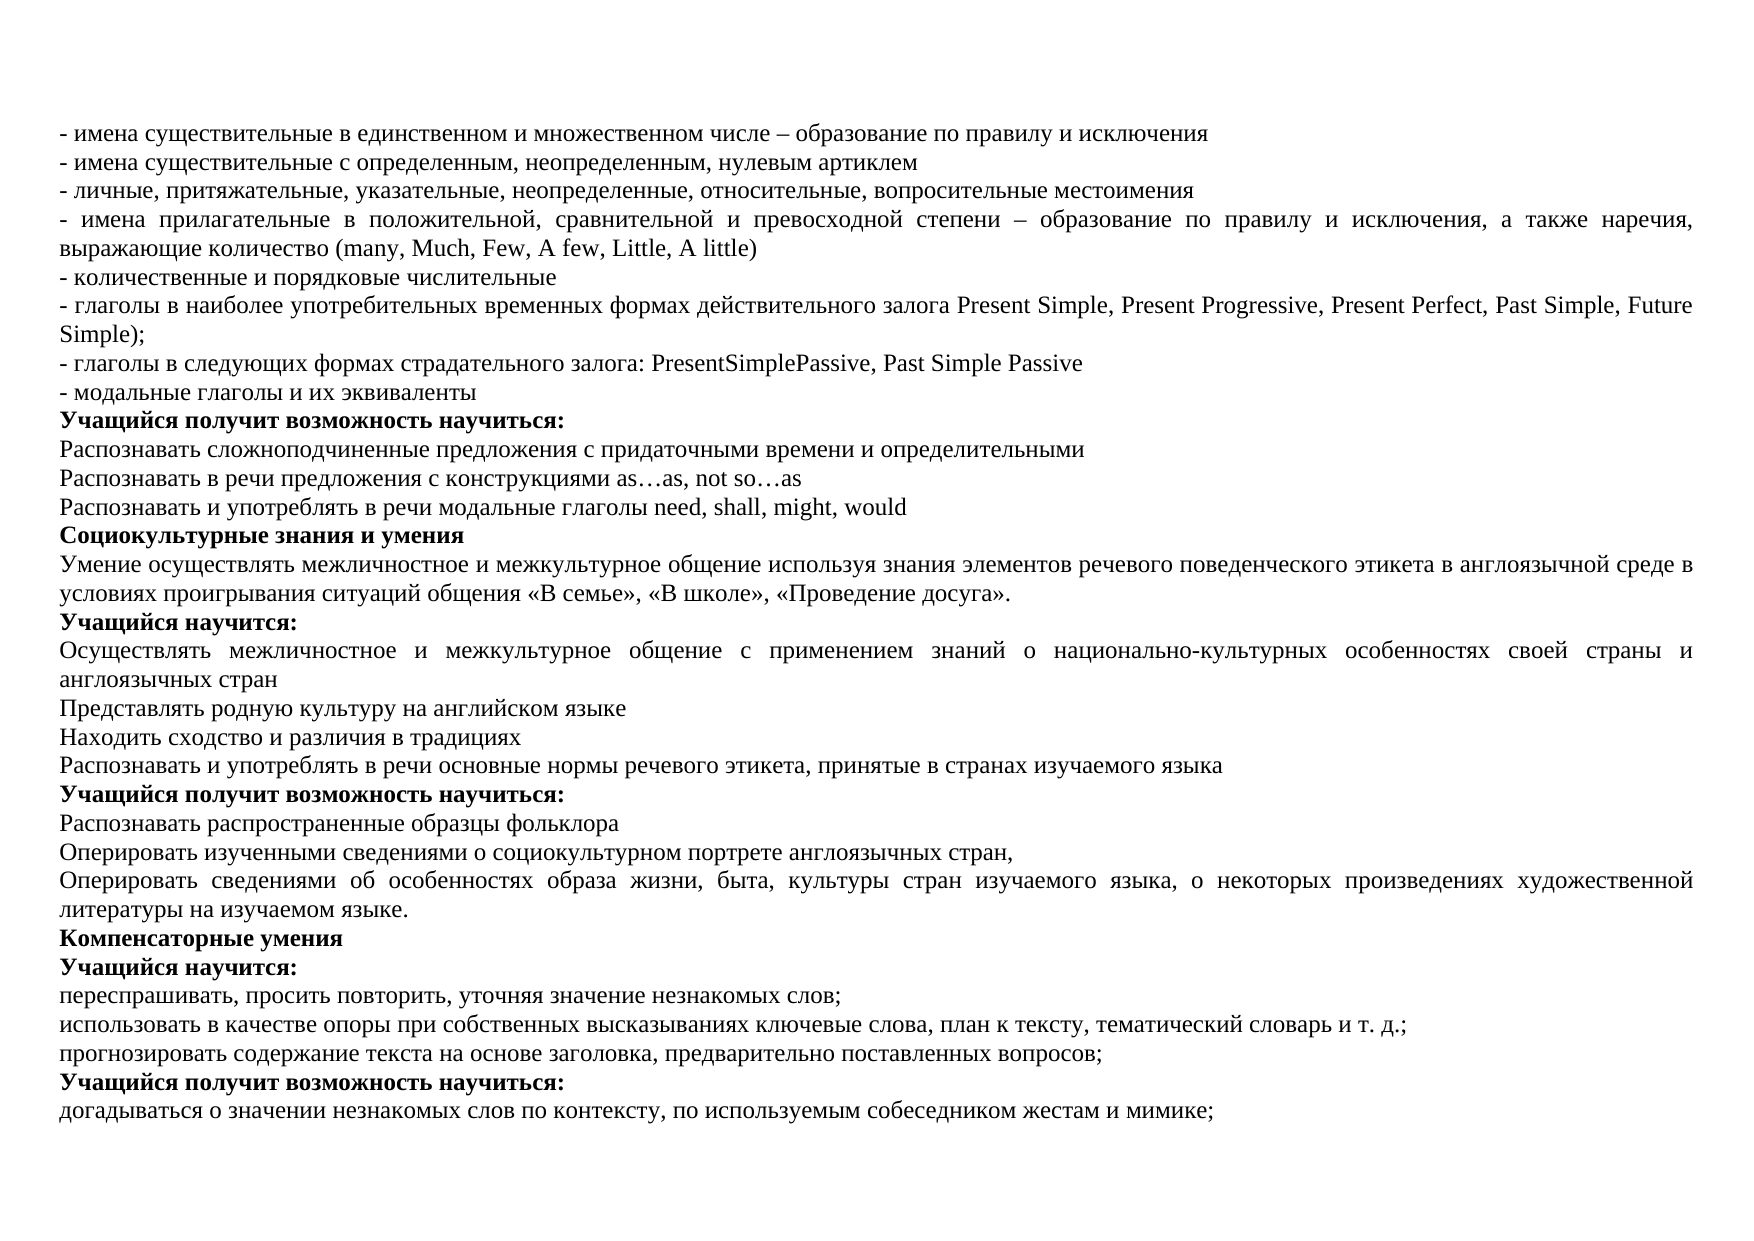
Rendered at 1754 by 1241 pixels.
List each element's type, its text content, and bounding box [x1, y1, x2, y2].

text Оперировать сведениями об особенностях образа жизни, быта, культуры стран изучаемого языка, о некоторых произведениях художественной литературы на изучаемом языке. [59, 866, 1695, 923]
text догадываться о значении незнакомых слов по контексту, по используемым собеседником жестам и мимике; [59, 1096, 1695, 1124]
text - личные, притяжательные, указательные, неопределенные, относительные, вопросительные местоимения [59, 176, 1695, 204]
text - глаголы в следующих формах страдательного залога: PresentSimplePassive, Past Simple Passive [59, 348, 1695, 377]
text Умение осуществлять межличностное и межкультурное общение используя знания элементов речевого поведенческого этикета в англоязычной среде в условиях проигрывания ситуаций общения «В семье», «В школе», «Проведение досуга». [59, 549, 1695, 607]
text Распознавать сложноподчиненные предложения с придаточными времени и определительными [59, 434, 1695, 463]
text Учащийся получит возможность научиться: [59, 1067, 1695, 1096]
text Учащийся научится: [59, 607, 1695, 636]
text Находить сходство и различия в традициях [59, 722, 1695, 751]
text Социокультурные знания и умения [59, 521, 1695, 549]
text Оперировать изученными сведениями о социокультурном портрете англоязычных стран, [59, 837, 1695, 866]
text Распознавать и употреблять в речи основные нормы речевого этикета, принятые в странах изучаемого языка [59, 751, 1695, 779]
text Распознавать распространенные образцы фольклора [59, 808, 1695, 837]
text - модальные глаголы и их эквиваленты [59, 377, 1695, 406]
text - глаголы в наиболее употребительных временных формах действительного залога Present Simple, Present Progressive, Present Perfect, Past Simple, Future Simple); [59, 291, 1695, 348]
text Распознавать в речи предложения с конструкциями as…as, not so…as [59, 463, 1695, 492]
text Осуществлять межличностное и межкультурное общение с применением знаний о национально-культурных особенностях своей страны и англоязычных стран [59, 636, 1695, 693]
text - имена существительные в единственном и множественном числе – образование по правилу и исключения [59, 118, 1695, 147]
text - количественные и порядковые числительные [59, 262, 1695, 291]
text Компенсаторные умения [59, 923, 1695, 952]
text прогнозировать содержание текста на основе заголовка, предварительно поставленных вопросов; [59, 1038, 1695, 1067]
text использовать в качестве опоры при собственных высказываниях ключевые слова, план к тексту, тематический словарь и т. д.; [59, 1009, 1695, 1038]
text - имена прилагательные в положительной, сравнительной и превосходной степени – образование по правилу и исключения, а также наречия, выражающие количество (many, Much, Few, A few, Little, A little) [59, 204, 1695, 262]
text Распознавать и употреблять в речи модальные глаголы need, shall, might, would [59, 492, 1695, 521]
text переспрашивать, просить повторить, уточняя значение незнакомых слов; [59, 981, 1695, 1009]
text - имена существительные с определенным, неопределенным, нулевым артиклем [59, 147, 1695, 176]
text Представлять родную культуру на английском языке [59, 693, 1695, 722]
text Учащийся получит возможность научиться: [59, 406, 1695, 434]
text Учащийся получит возможность научиться: [59, 779, 1695, 808]
text Учащийся научится: [59, 952, 1695, 981]
